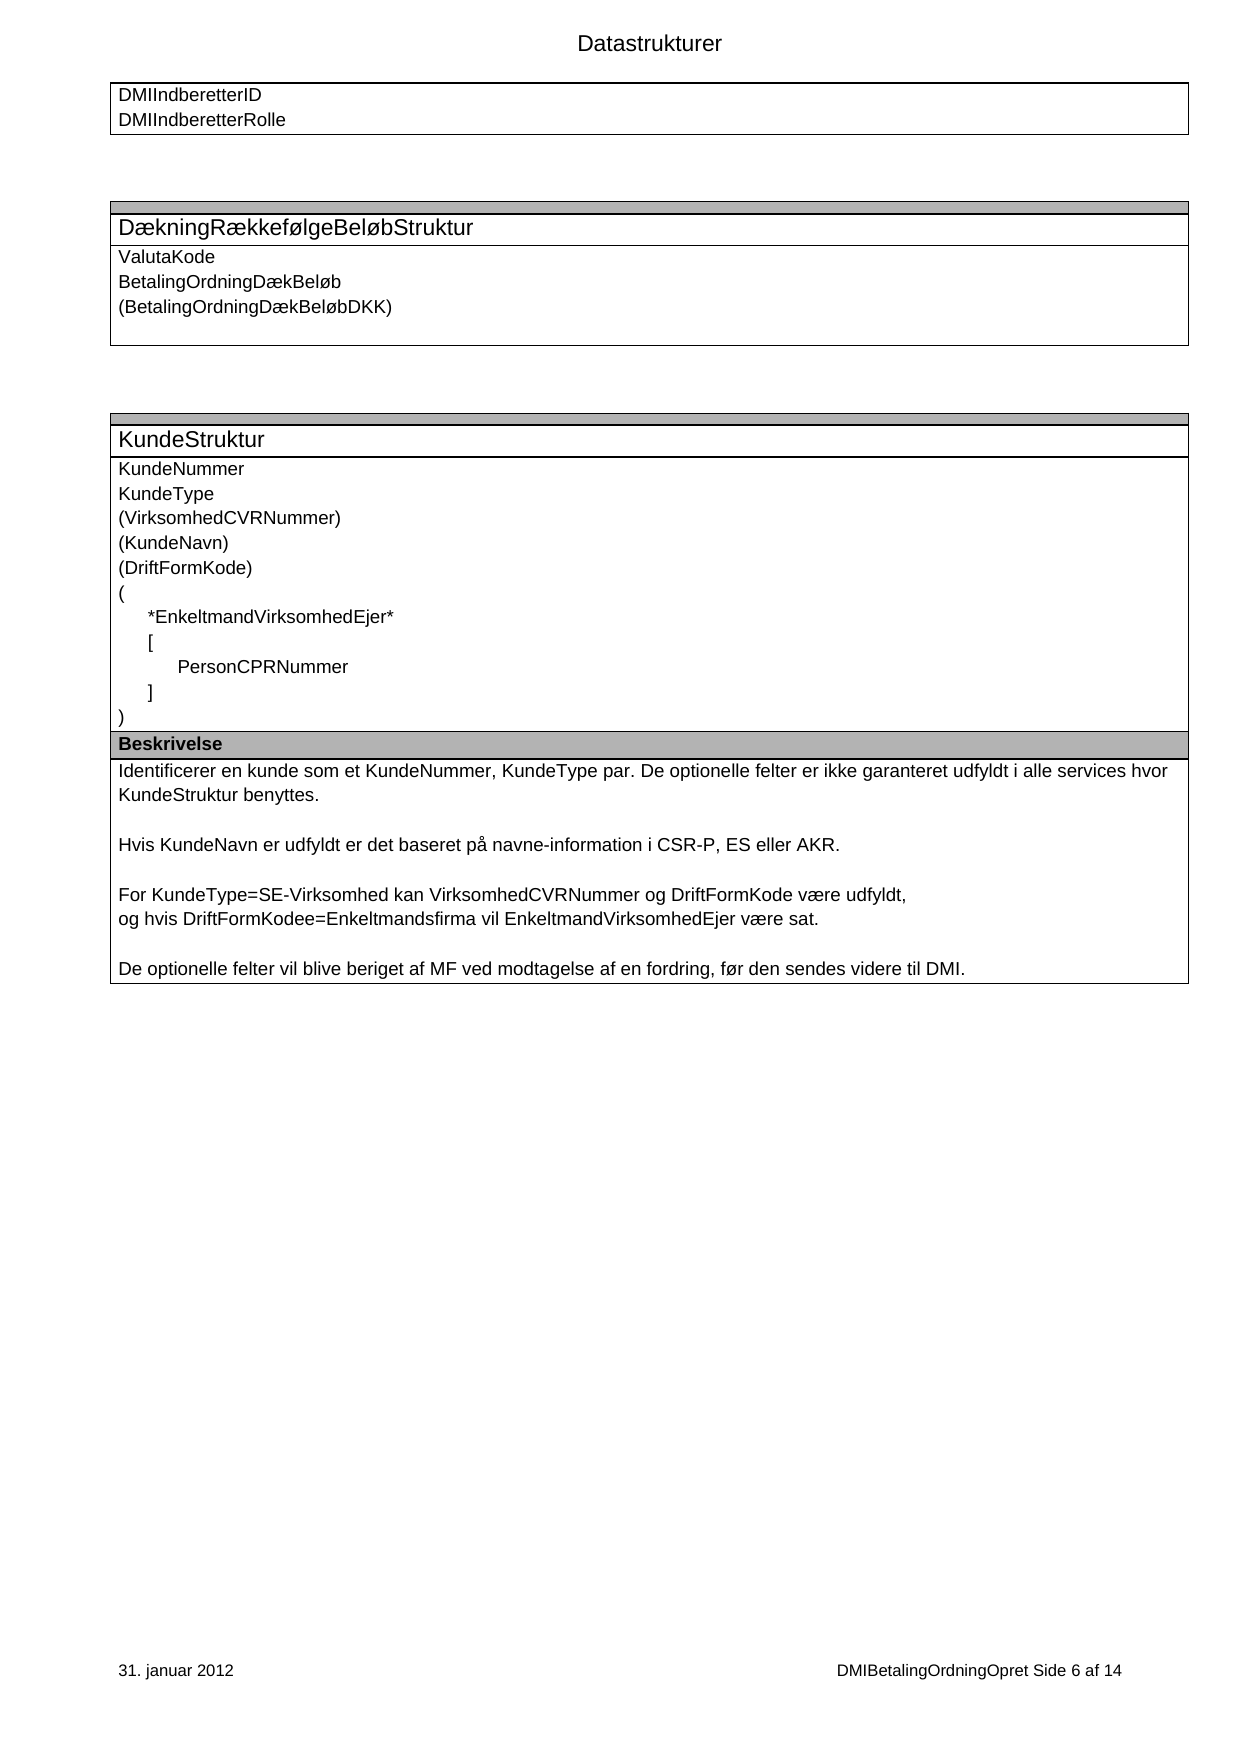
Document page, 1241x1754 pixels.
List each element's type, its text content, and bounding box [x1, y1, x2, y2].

table_cell KundeStruktur [111, 426, 1188, 456]
table_header [111, 414, 1188, 424]
table_cell Identificerer en kunde som et KundeNummer, KundeType par. De optionelle felter er ikke garanteret udfyldt i alle services hvor KundeStruktur benyttes. Hvis KundeNavn er udfyldt er det baseret på navne-information i CSR-P, ES eller AKR. For KundeType=SE-Virksomhed kan VirksomhedCVRNummer og DriftFormKode være udfyldt, og hvis DriftFormKodee=Enkeltmandsfirma vil EnkeltmandVirksomhedEjer være sat. De optionelle felter vil blive beriget af MF ved modtagelse af en fordring, før den sendes videre til DMI. [111, 760, 1188, 983]
table_cell ValutaKode BetalingOrdningDækBeløb (BetalingOrdningDækBeløbDKK) [111, 246, 1188, 345]
table_cell DækningRækkefølgeBeløbStruktur [111, 215, 1188, 244]
table_cell KundeNummer KundeType (VirksomhedCVRNummer) (KundeNavn) (DriftFormKode) ( *EnkeltmandVirksomhedEjer* [ PersonCPRNummer ] ) [111, 458, 1188, 731]
table_cell Beskrivelse [111, 732, 1188, 758]
table_cell DMIIndberetterID DMIIndberetterRolle [111, 84, 1188, 134]
table_header [111, 202, 1188, 213]
